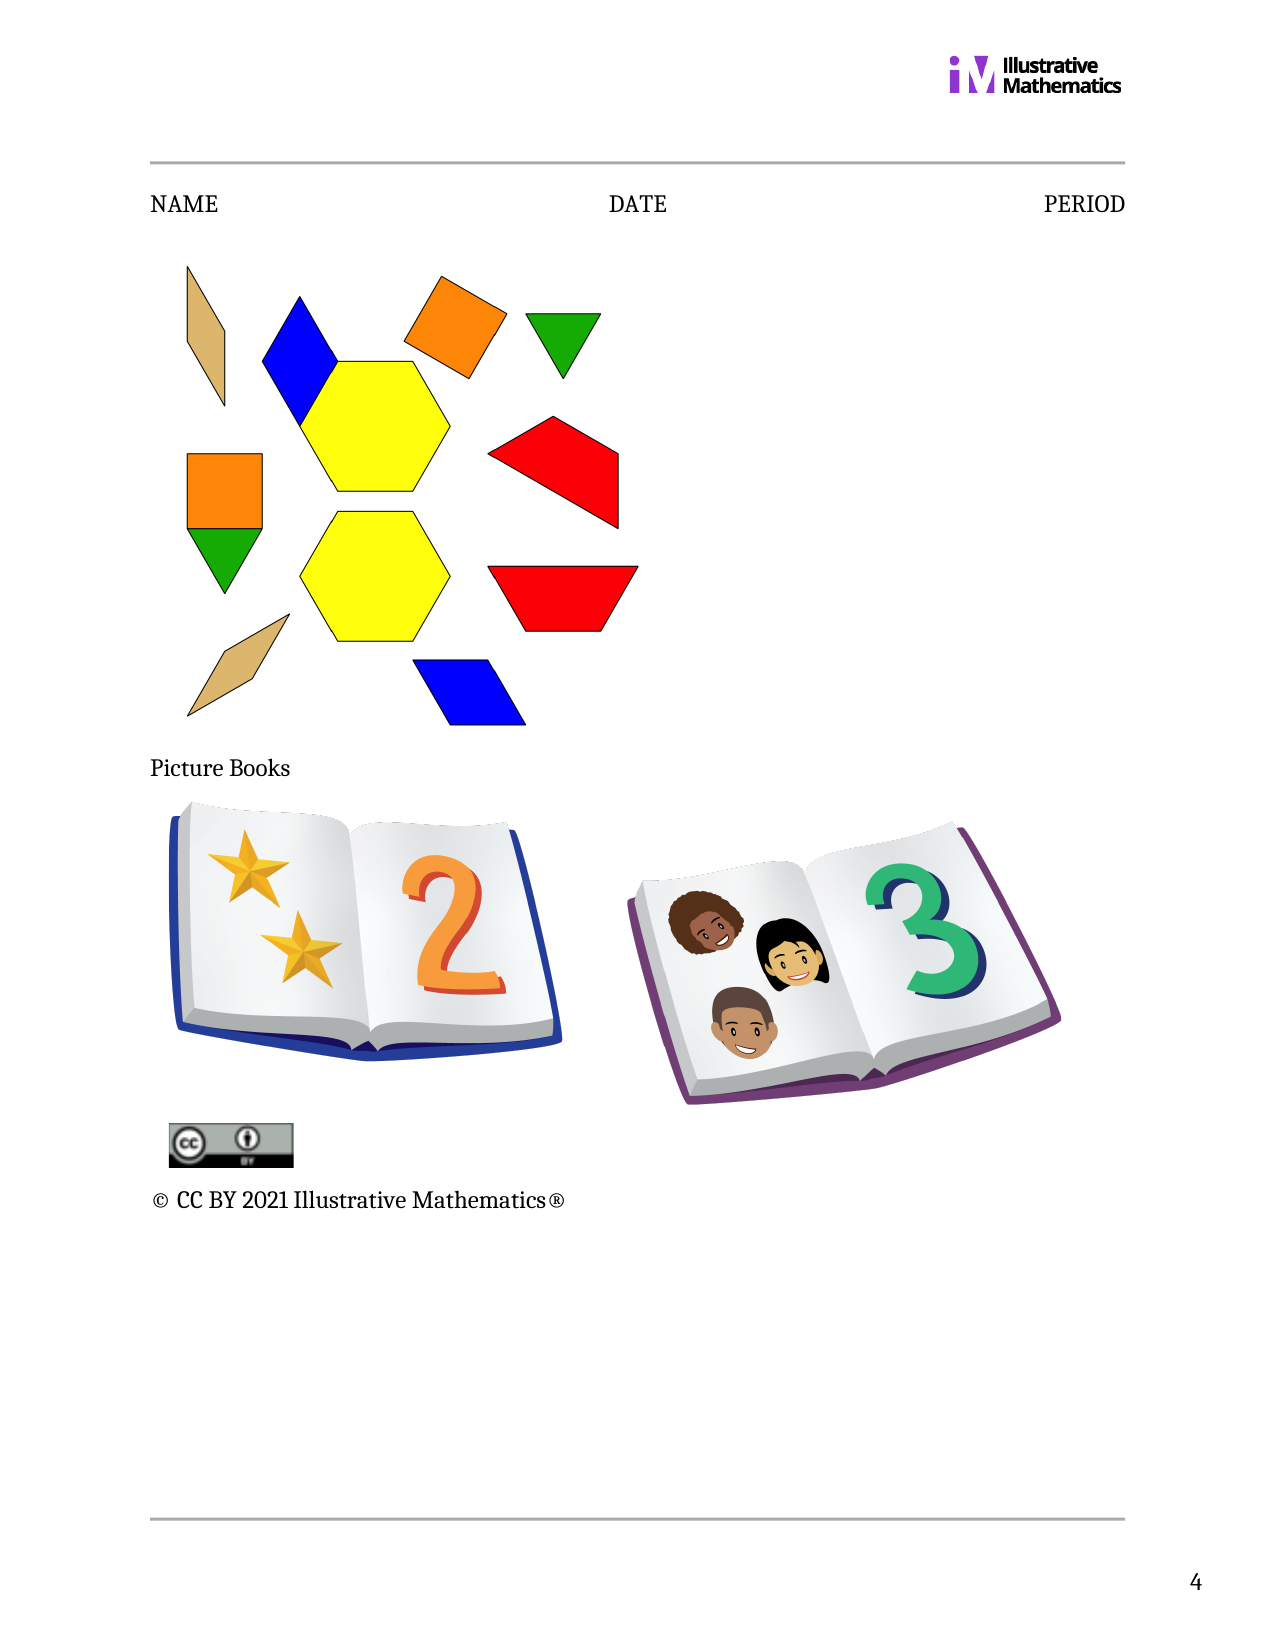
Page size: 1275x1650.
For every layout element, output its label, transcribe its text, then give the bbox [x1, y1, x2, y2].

picture [168, 1123, 294, 1168]
picture [949, 55, 1121, 93]
picture [168, 801, 1062, 1105]
text Picture Books [150, 754, 1125, 782]
text © CC BY 2021 Illustrative Mathematics® [150, 1186, 1125, 1215]
picture [168, 247, 657, 735]
